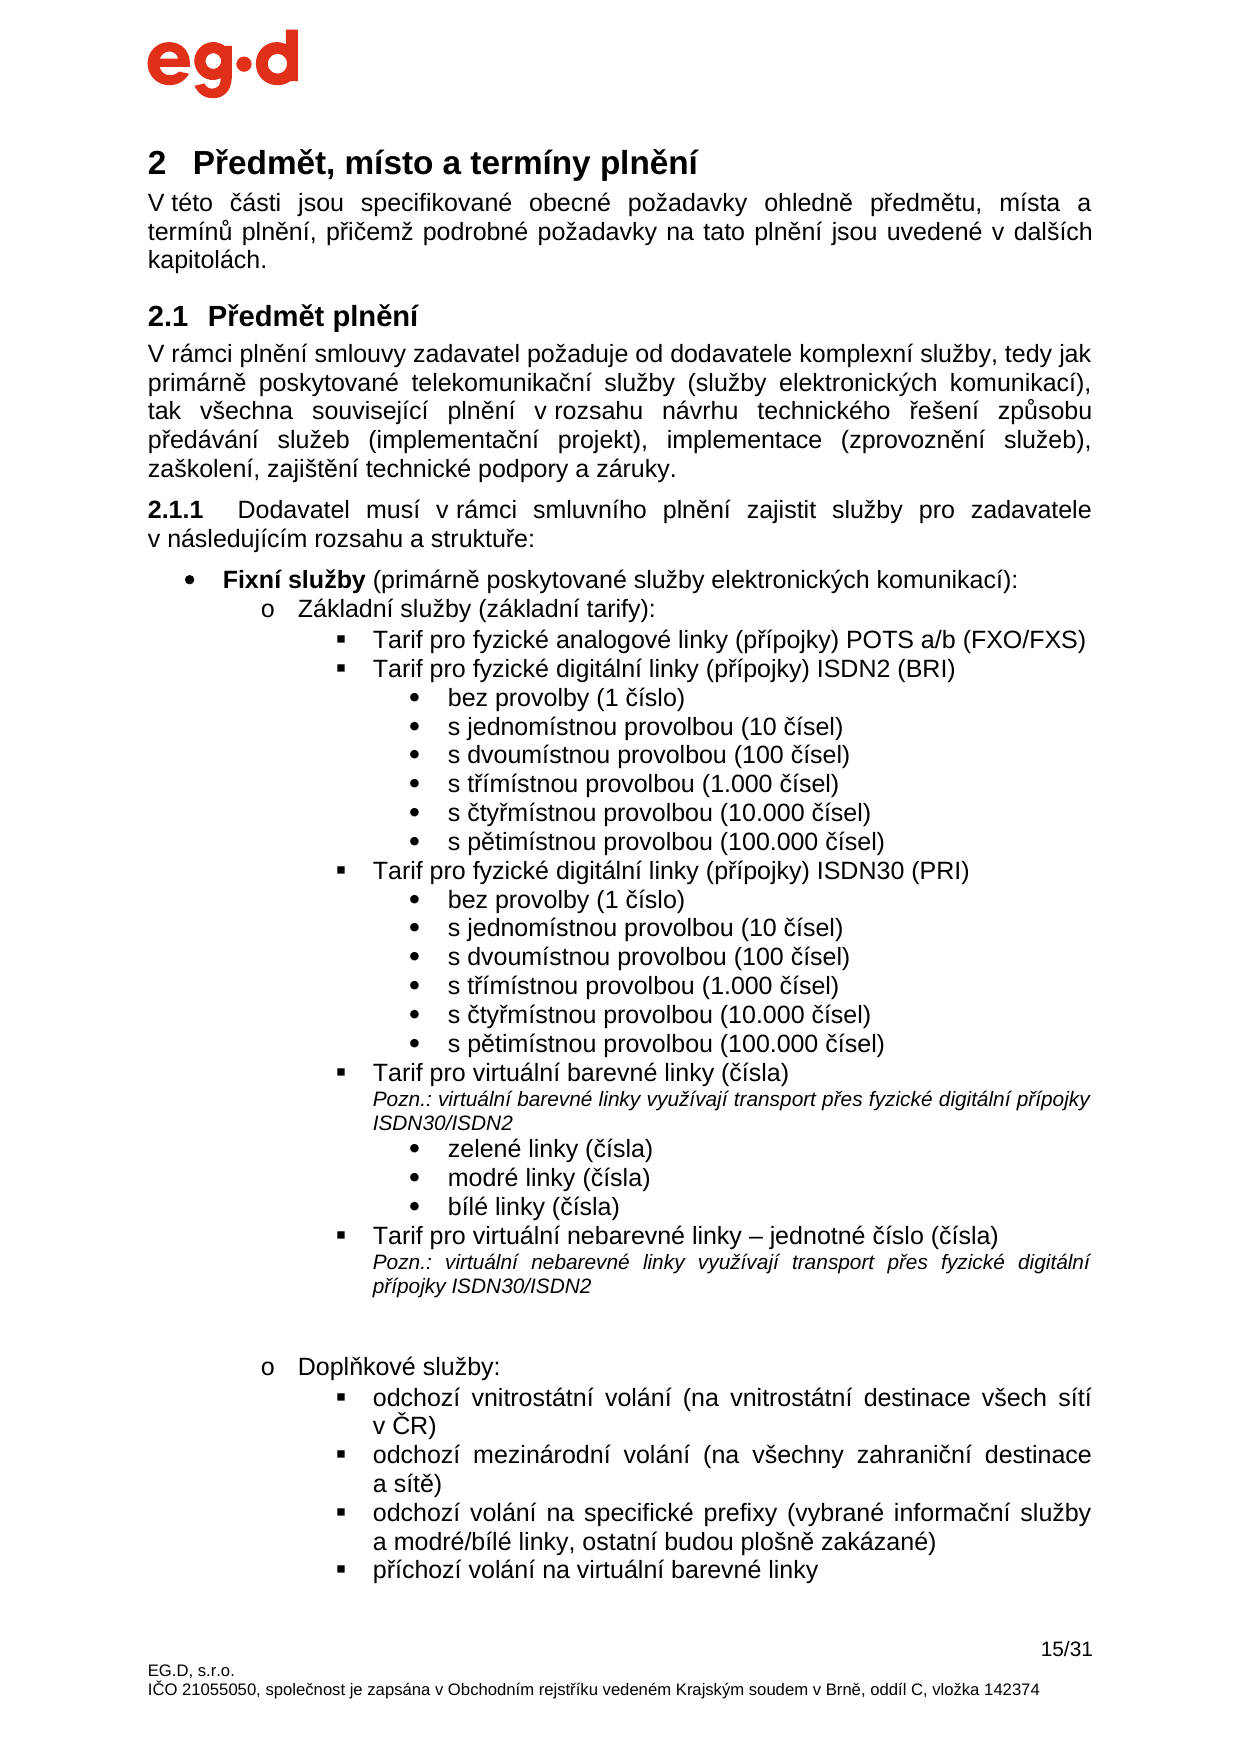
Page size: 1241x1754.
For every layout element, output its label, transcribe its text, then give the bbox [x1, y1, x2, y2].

list bez provolby (1 číslo) [410, 884, 1093, 913]
list bílé linky (čísla) [410, 1192, 1093, 1221]
list Pozn.: virtuální nebarevné linky využívají transport přes fyzické digitální přípojky ISDN30/ISDN2 [373, 1250, 1093, 1298]
list s dvoumístnou provolbou (100 čísel) [410, 740, 1093, 769]
list odchozí vnitrostátní volání (na vnitrostátní destinace všech sítí v ČR) [335, 1382, 1093, 1440]
list Pozn.: virtuální barevné linky využívají transport přes fyzické digitální přípojky ISDN30/ISDN2 [373, 1087, 1093, 1134]
list s jednomístnou provolbou (10 čísel) [410, 711, 1093, 740]
list Tarif pro fyzické analogové linky (přípojky) POTS a/b (FXO/FXS) [335, 625, 1093, 654]
subtitle Předmět, místo a termíny plnění [148, 143, 1093, 182]
list s pětimístnou provolbou (100.000 čísel) [410, 1029, 1093, 1058]
list Tarif pro virtuální barevné linky (čísla) [335, 1058, 1093, 1087]
list s čtyřmístnou provolbou (10.000 čísel) [410, 798, 1093, 827]
list Tarif pro fyzické digitální linky (přípojky) ISDN30 (PRI) [335, 856, 1093, 884]
list s čtyřmístnou provolbou (10.000 čísel) [410, 1000, 1093, 1029]
list odchozí volání na specifické prefixy (vybrané informační služby a modré/bílé linky, ostatní budou plošně zakázané) [335, 1498, 1093, 1555]
list odchozí mezinárodní volání (na všechny zahraniční destinace a sítě) [335, 1440, 1093, 1498]
list s pětimístnou provolbou (100.000 čísel) [410, 827, 1093, 856]
subtitle Předmět plnění [148, 299, 1093, 333]
list příchozí volání na virtuální barevné linky [335, 1555, 1093, 1584]
list s třímístnou provolbou (1.000 čísel) [410, 971, 1093, 1000]
list s třímístnou provolbou (1.000 čísel) [410, 769, 1093, 798]
list bez provolby (1 číslo) [410, 683, 1093, 711]
list Základní služby (základní tarify): [260, 594, 1093, 625]
list Tarif pro fyzické digitální linky (přípojky) ISDN2 (BRI) [335, 654, 1093, 683]
list modré linky (čísla) [410, 1163, 1093, 1192]
list Tarif pro virtuální nebarevné linky – jednotné číslo (čísla) [335, 1221, 1093, 1250]
text V rámci plnění smlouvy zadavatel požaduje od dodavatele komplexní služby, tedy jak primárně poskytované telekomunikační služby (služby elektronických komunikací), tak všechna související plnění v rozsahu návrhu technického řešení způsobu předávání služeb (implementační projekt), implementace (zprovoznění služeb), zaškolení, zajištění technické podpory a záruky. [148, 339, 1093, 483]
text Dodavatel musí v rámci smluvního plnění zajistit služby pro zadavatele v následujícím rozsahu a struktuře: [148, 495, 1093, 553]
text V této části jsou specifikované obecné požadavky ohledně předmětu, místa a termínů plnění, přičemž podrobné požadavky na tato plnění jsou uvedené v dalších kapitolách. [148, 188, 1093, 274]
list Fixní služby (primárně poskytované služby elektronických komunikací): [185, 565, 1093, 594]
list s jednomístnou provolbou (10 čísel) [410, 913, 1093, 942]
list zelené linky (čísla) [410, 1134, 1093, 1163]
list Doplňkové služby: [260, 1352, 1093, 1382]
list s dvoumístnou provolbou (100 čísel) [410, 942, 1093, 971]
